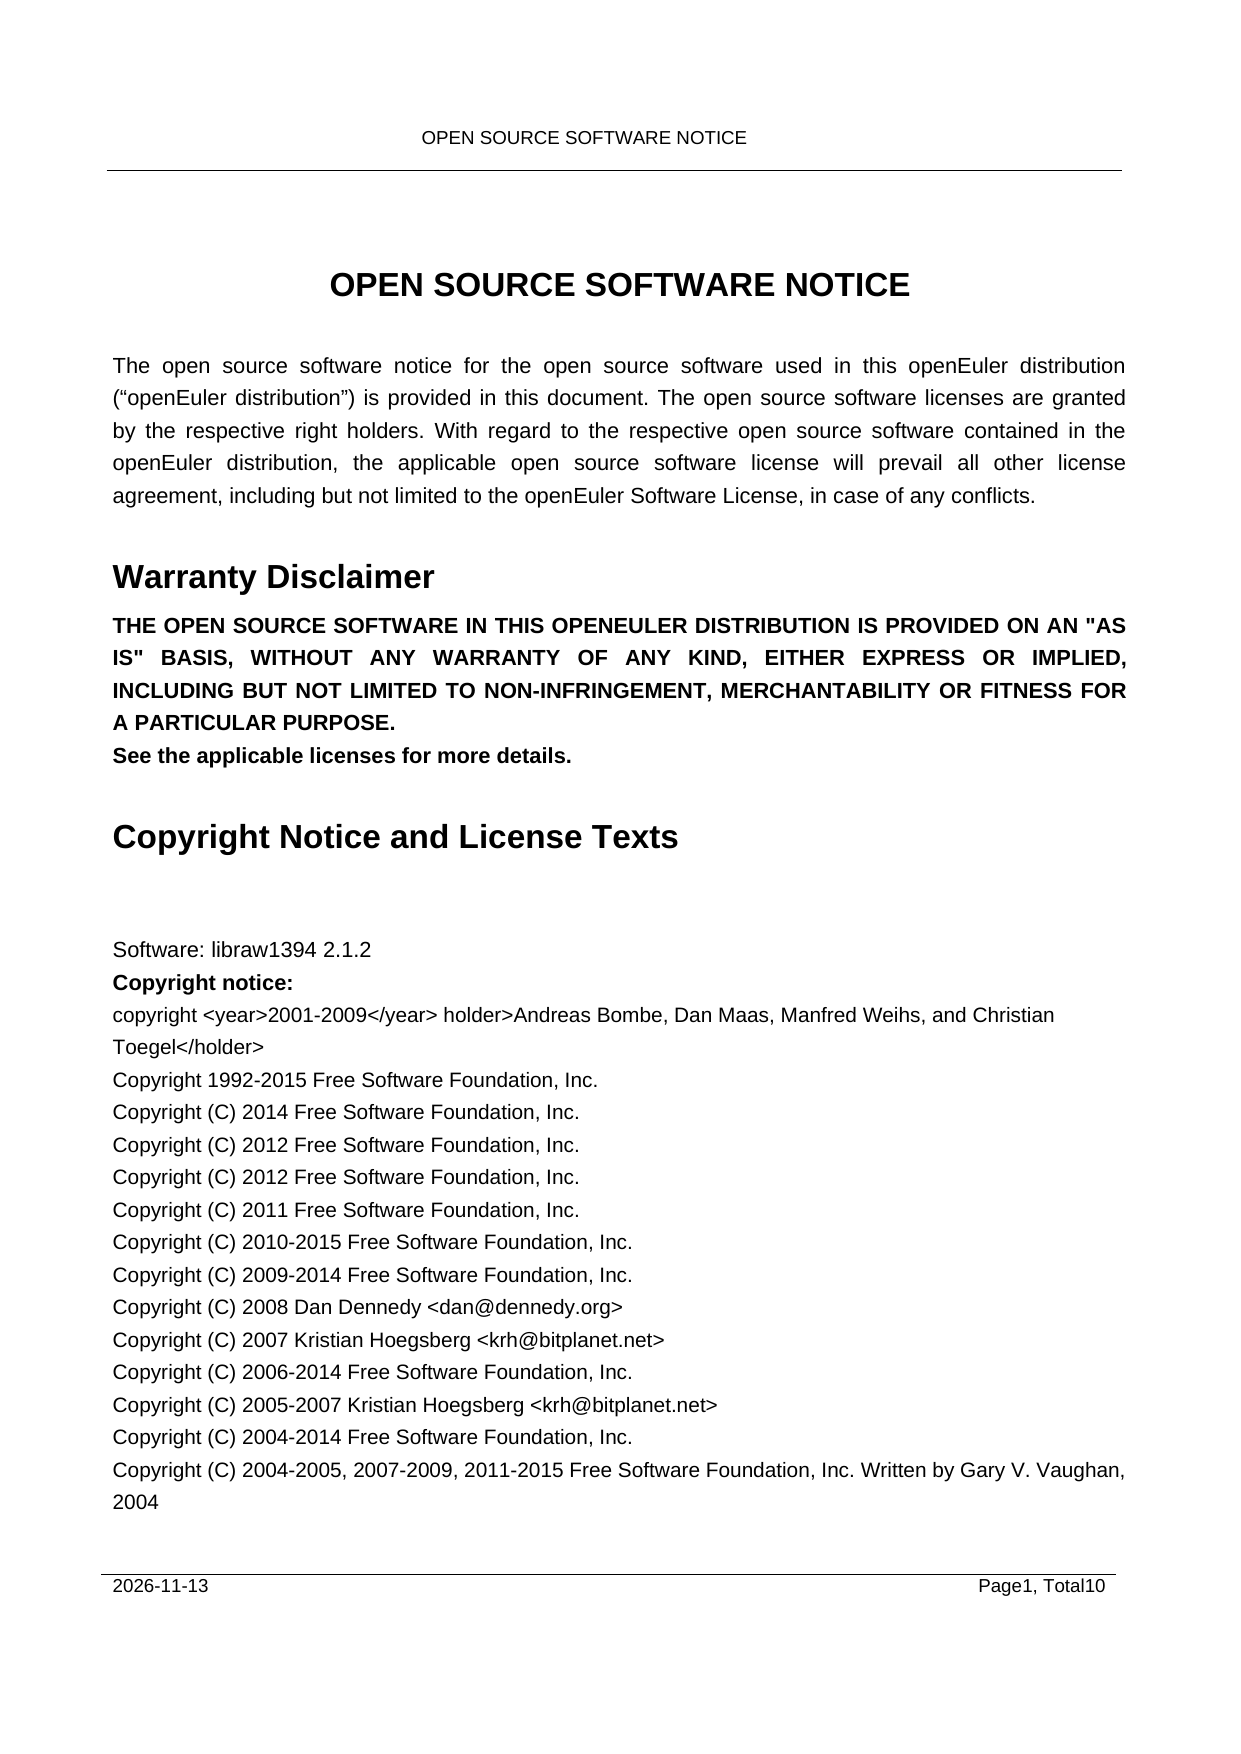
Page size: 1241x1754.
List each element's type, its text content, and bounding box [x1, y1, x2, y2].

text Copyright (C) 2006-2014 Free Software Foundation, Inc. [112, 1356, 1128, 1388]
text Copyright (C) 2007 Kristian Hoegsberg <krh@bitplanet.net> [112, 1323, 1128, 1356]
text The open source software notice for the open source software used in this openEuler distribution (“openEuler distribution”) is provided in this document. The open source software licenses are granted by the respective right holders. With regard to the respective open source software contained in the openEuler distribution, the applicable open source software license will prevail all other license agreement, including but not limited to the openEuler Software License, in case of any conflicts. [112, 349, 1128, 511]
text Copyright (C) 2004-2005, 2007-2009, 2011-2015 Free Software Foundation, Inc. Written by Gary V. Vaughan, 2004 [112, 1453, 1128, 1518]
text Copyright (C) 2009-2014 Free Software Foundation, Inc. [112, 1258, 1128, 1291]
text Copyright (C) 2014 Free Software Foundation, Inc. [112, 1096, 1128, 1128]
text copyright <year>2001-2009</year> holder>Andreas Bombe, Dan Maas, Manfred Weihs, and Christian Toegel</holder> [112, 998, 1128, 1063]
text Copyright notice: [112, 966, 1128, 998]
text Copyright (C) 2004-2014 Free Software Foundation, Inc. [112, 1421, 1128, 1453]
text Copyright (C) 2008 Dan Dennedy <dan@dennedy.org> [112, 1291, 1128, 1323]
text Copyright Notice and License Texts [112, 804, 1128, 869]
text Copyright (C) 2010-2015 Free Software Foundation, Inc. [112, 1226, 1128, 1258]
text Warranty Disclaimer [112, 544, 1128, 609]
text Software: libraw1394 2.1.2 [112, 933, 1128, 966]
text Copyright (C) 2012 Free Software Foundation, Inc. [112, 1161, 1128, 1193]
text OPEN SOURCE SOFTWARE NOTICE [112, 251, 1128, 316]
text Copyright (C) 2012 Free Software Foundation, Inc. [112, 1128, 1128, 1161]
text Copyright (C) 2011 Free Software Foundation, Inc. [112, 1193, 1128, 1226]
text THE OPEN SOURCE SOFTWARE IN THIS OPENEULER DISTRIBUTION IS PROVIDED ON AN "AS IS" BASIS, WITHOUT ANY WARRANTY OF ANY KIND, EITHER EXPRESS OR IMPLIED, INCLUDING BUT NOT LIMITED TO NON-INFRINGEMENT, MERCHANTABILITY OR FITNESS FOR A PARTICULAR PURPOSE. See the applicable licenses for more details. [112, 609, 1128, 771]
text Copyright (C) 2005-2007 Kristian Hoegsberg <krh@bitplanet.net> [112, 1388, 1128, 1421]
text Copyright 1992-2015 Free Software Foundation, Inc. [112, 1063, 1128, 1096]
